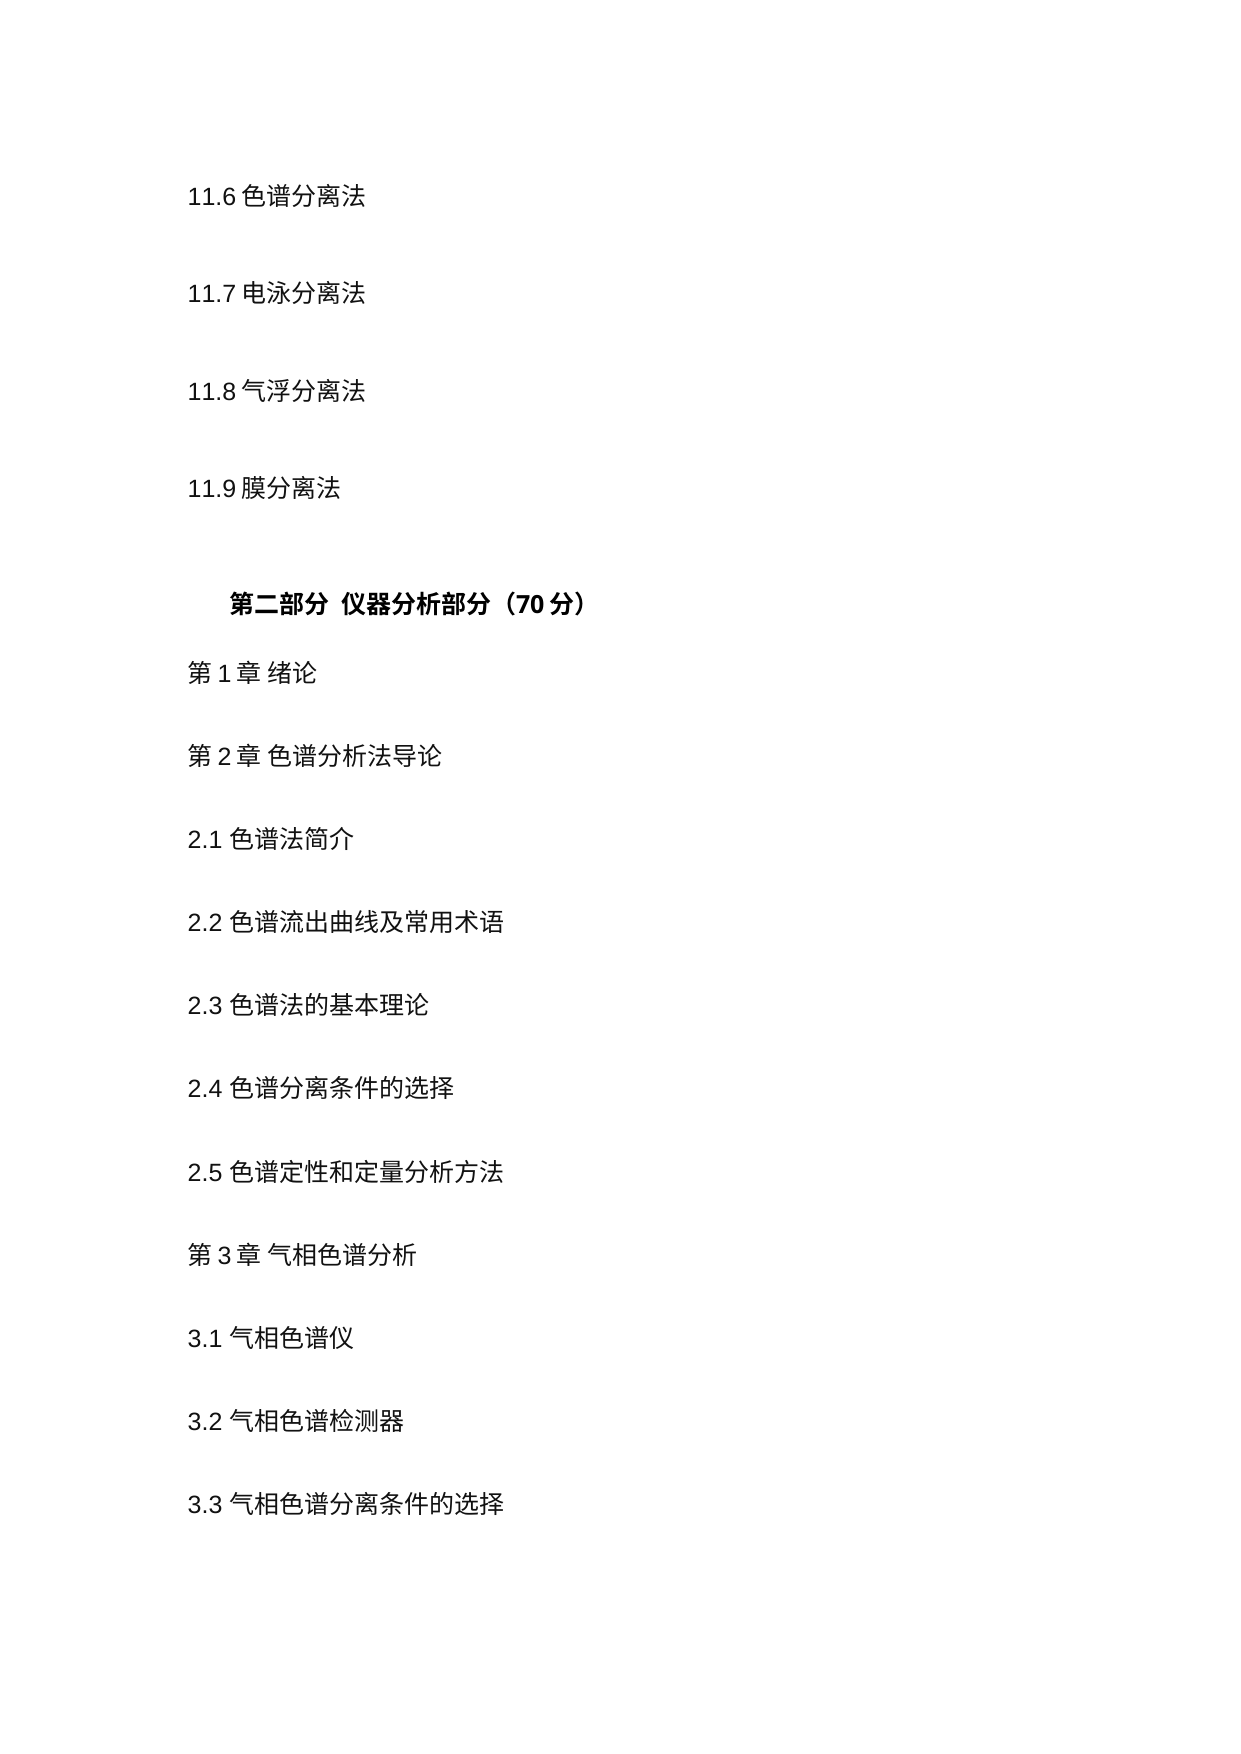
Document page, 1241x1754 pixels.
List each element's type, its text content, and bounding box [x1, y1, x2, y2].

text 第二部分 仪器分析部分（70分） [187, 584, 1054, 621]
text 3.1 气相色谱仪 [187, 1304, 1053, 1369]
text 第2章 色谱分析法导论 [187, 722, 1053, 787]
text 2.3 色谱法的基本理论 [187, 971, 1053, 1036]
text 第3章 气相色谱分析 [187, 1221, 1053, 1286]
text 2.4 色谱分离条件的选择 [187, 1054, 1053, 1119]
text 2.2 色谱流出曲线及常用术语 [187, 888, 1053, 953]
text 第1章 绪论 [187, 639, 1053, 704]
text 2.1 色谱法简介 [187, 805, 1053, 870]
text 3.2 气相色谱检测器 [187, 1387, 1053, 1452]
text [187, 162, 1054, 568]
text 2.5 色谱定性和定量分析方法 [187, 1138, 1053, 1203]
text 3.3 气相色谱分离条件的选择 [187, 1470, 1053, 1535]
